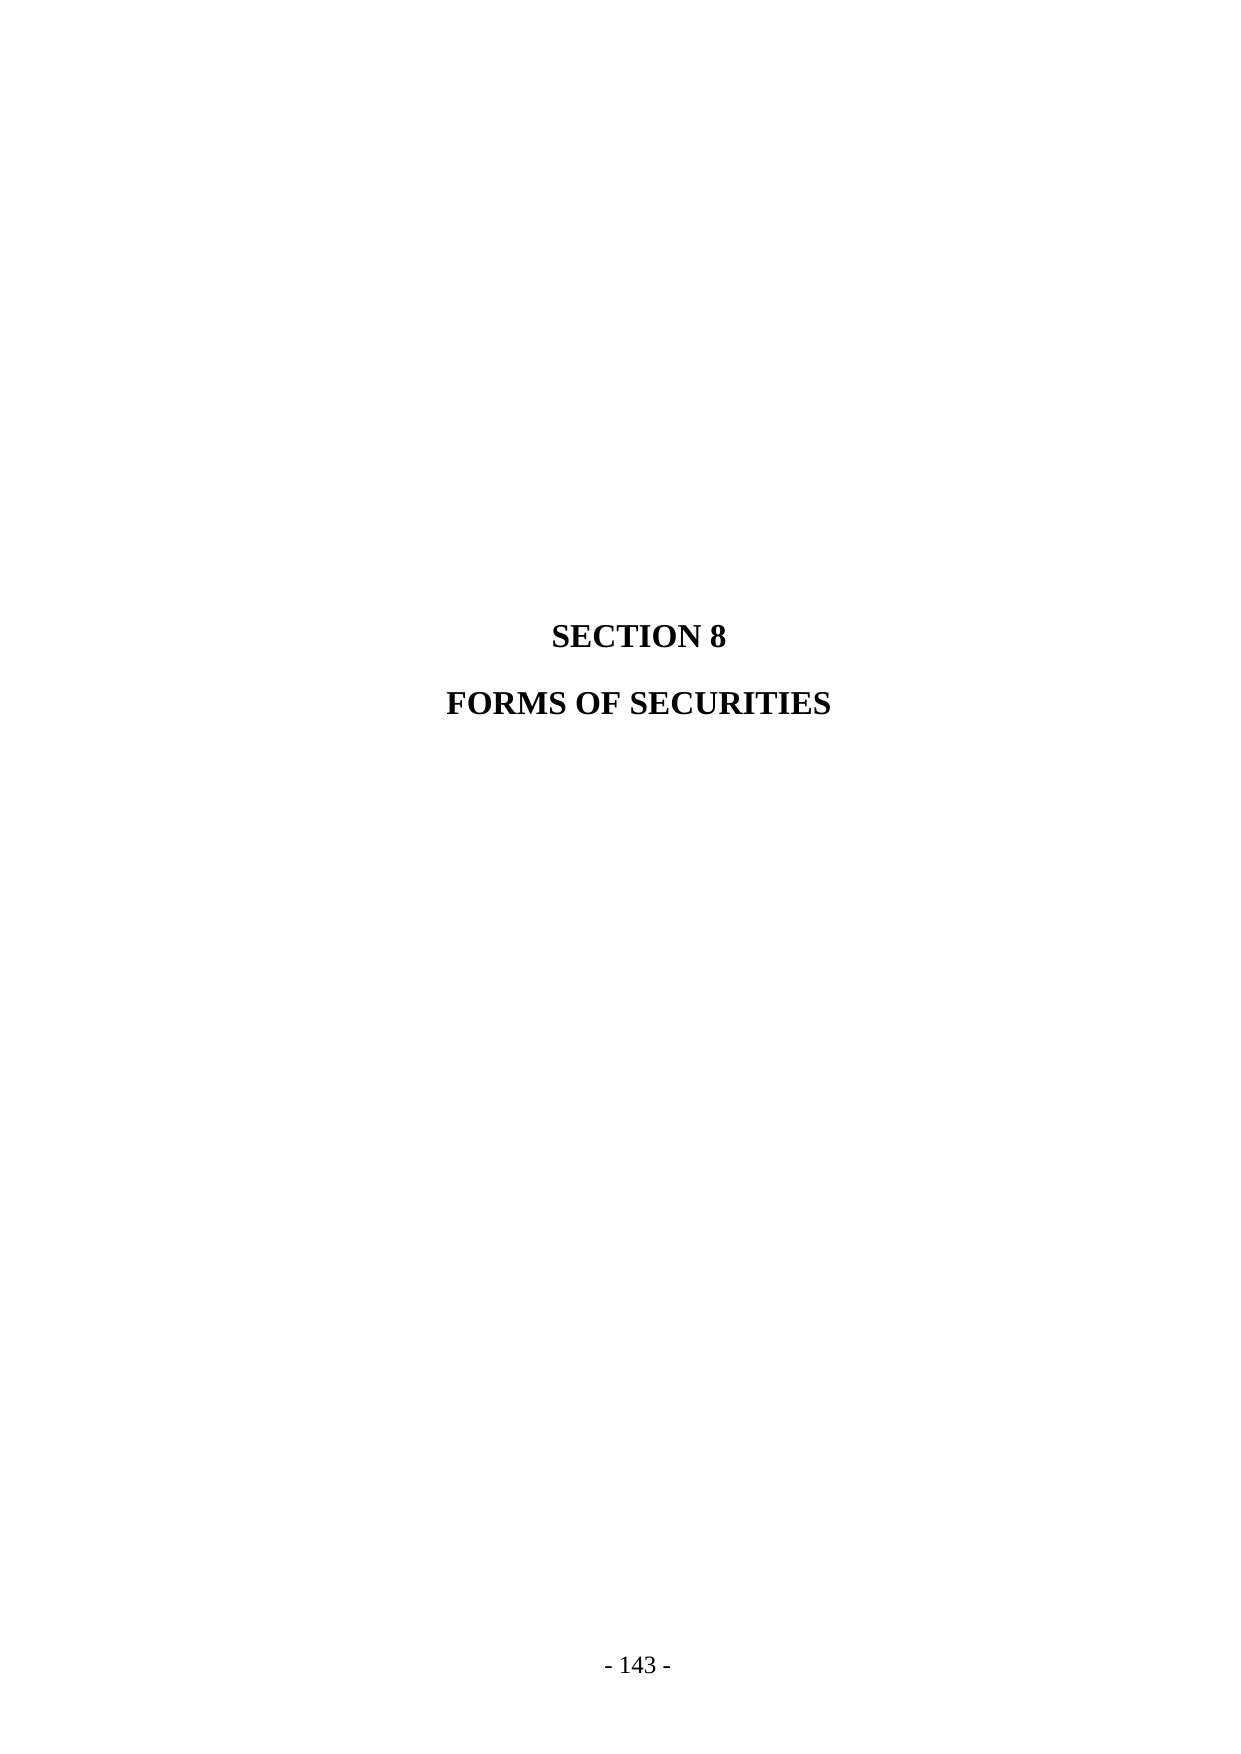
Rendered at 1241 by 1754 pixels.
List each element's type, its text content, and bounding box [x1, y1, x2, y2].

subtitle SECTION 8 [187, 616, 1090, 655]
text FORMS OF SECURITIES [187, 683, 1090, 722]
